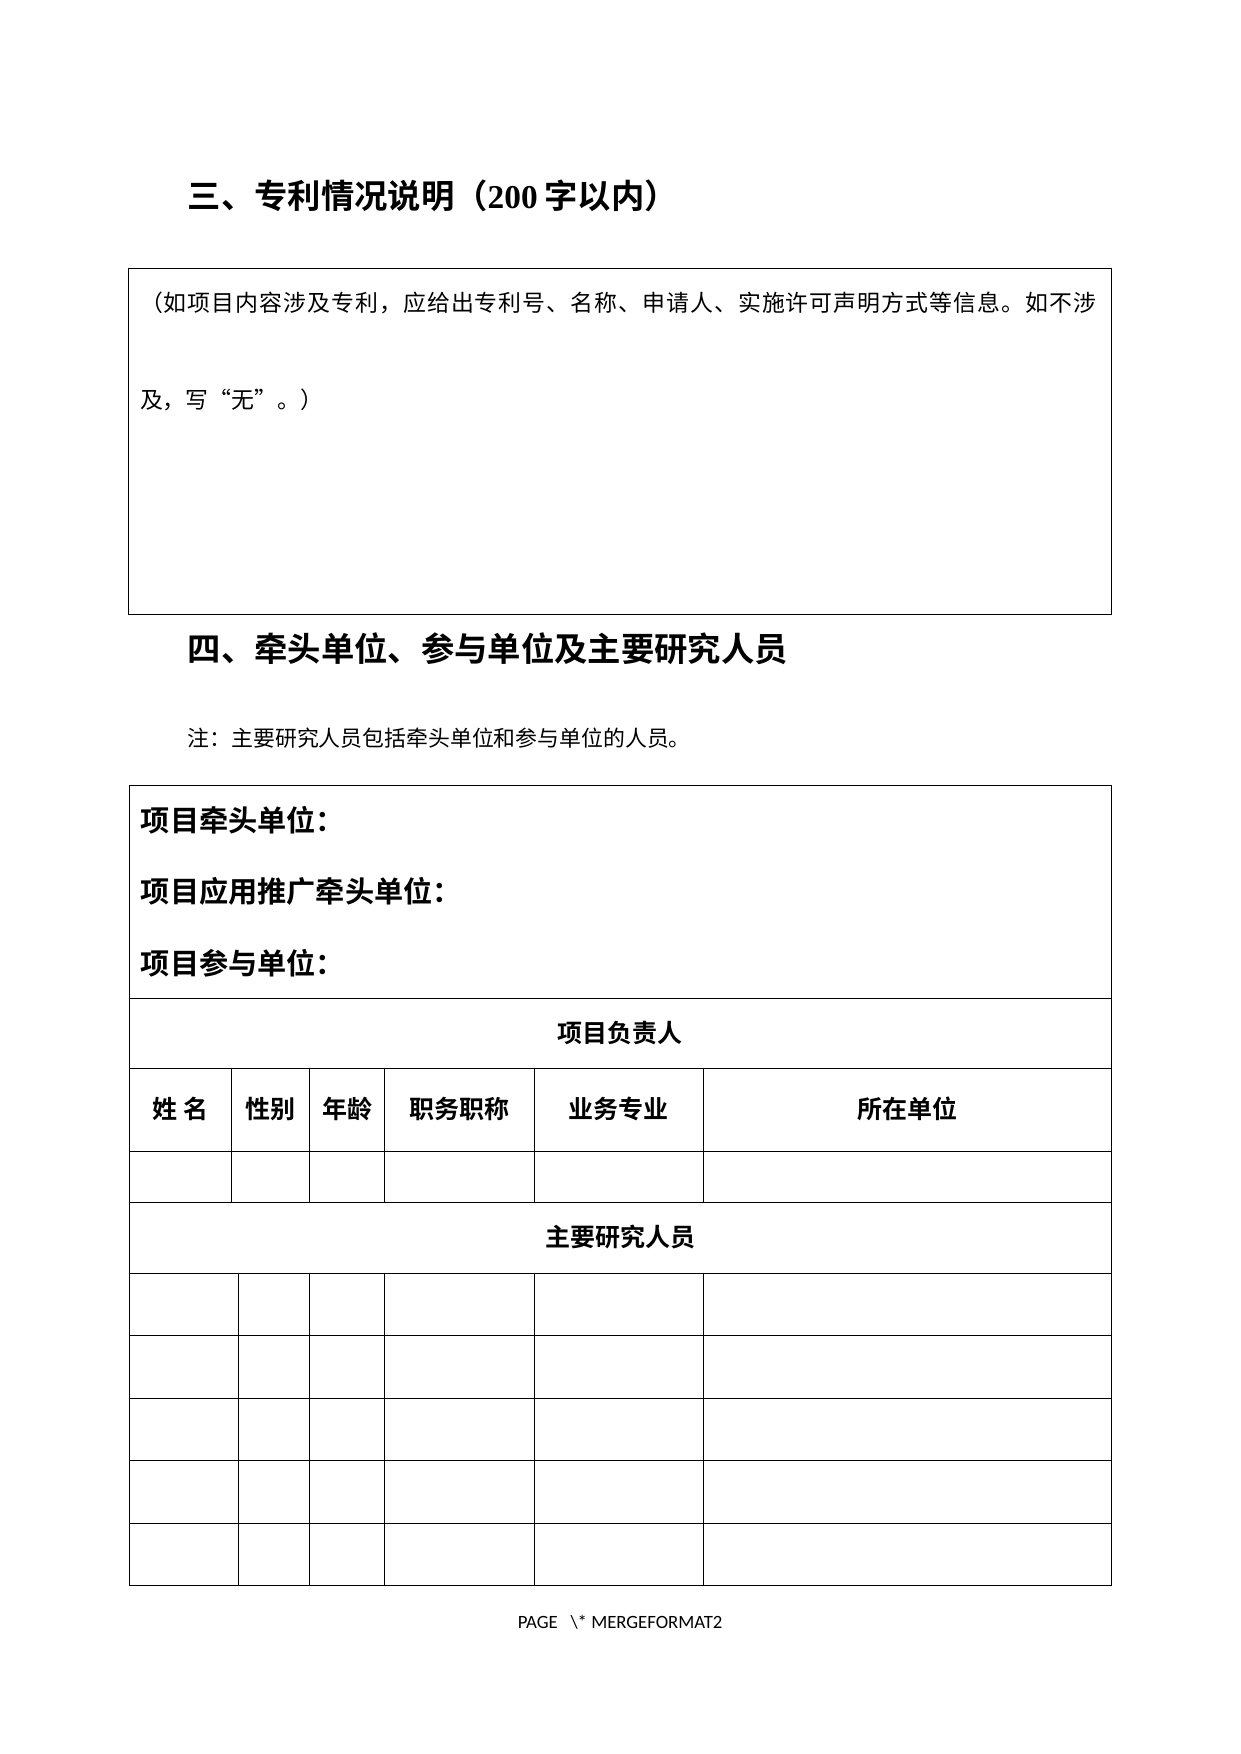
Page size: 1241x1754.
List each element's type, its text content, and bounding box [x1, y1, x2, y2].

table_cell [704, 1399, 1111, 1460]
table_cell [130, 1524, 238, 1585]
text 四、牵头单位、参与单位及主要研究人员 [187, 615, 994, 680]
text 注：主要研究人员包括牵头单位和参与单位的人员。 [187, 720, 994, 753]
table_cell [535, 1524, 703, 1585]
table_cell [239, 1336, 309, 1397]
table_cell [130, 1274, 238, 1335]
table_cell [130, 1336, 238, 1397]
table_cell 职务职称 [385, 1069, 534, 1151]
table_cell [310, 1336, 384, 1397]
text 三、专利情况说明（200字以内） [187, 162, 994, 227]
table_cell [704, 1274, 1111, 1335]
table_cell [239, 1399, 309, 1460]
table_cell [704, 1152, 1111, 1202]
table_cell [130, 1152, 231, 1202]
table_cell [310, 1524, 384, 1585]
table_cell [385, 1152, 534, 1202]
table_cell 主要研究人员 [130, 1203, 1111, 1272]
table_cell [385, 1274, 534, 1335]
table_cell 性别 [232, 1069, 309, 1151]
table_cell [239, 1461, 309, 1522]
table_header （如项目内容涉及专利，应给出专利号、名称、申请人、实施许可声明方式等信息。如不涉及，写“无”。） [129, 269, 1111, 614]
table_cell [310, 1399, 384, 1460]
table_cell [239, 1524, 309, 1585]
table_header 项目牵头单位： 项目应用推广牵头单位： 项目参与单位： [130, 786, 1111, 998]
table_cell 姓 名 [130, 1069, 231, 1151]
table_cell 所在单位 [704, 1069, 1111, 1151]
table_cell [310, 1461, 384, 1522]
table_cell 项目负责人 [130, 999, 1111, 1067]
table_cell [385, 1399, 534, 1460]
table_cell [310, 1152, 384, 1202]
table_cell [704, 1524, 1111, 1585]
table_cell [704, 1336, 1111, 1397]
table_cell 业务专业 [535, 1069, 703, 1151]
table_cell [232, 1152, 309, 1202]
table_cell [130, 1461, 238, 1522]
table_cell [535, 1274, 703, 1335]
table_cell [385, 1336, 534, 1397]
table_cell [535, 1399, 703, 1460]
table_cell [535, 1336, 703, 1397]
table_cell [704, 1461, 1111, 1522]
table_cell [385, 1461, 534, 1522]
table_cell [535, 1152, 703, 1202]
table_cell [130, 1399, 238, 1460]
table_cell [239, 1274, 309, 1335]
table_cell [385, 1524, 534, 1585]
table_cell [535, 1461, 703, 1522]
table_cell [310, 1274, 384, 1335]
table_cell 年龄 [310, 1069, 384, 1151]
